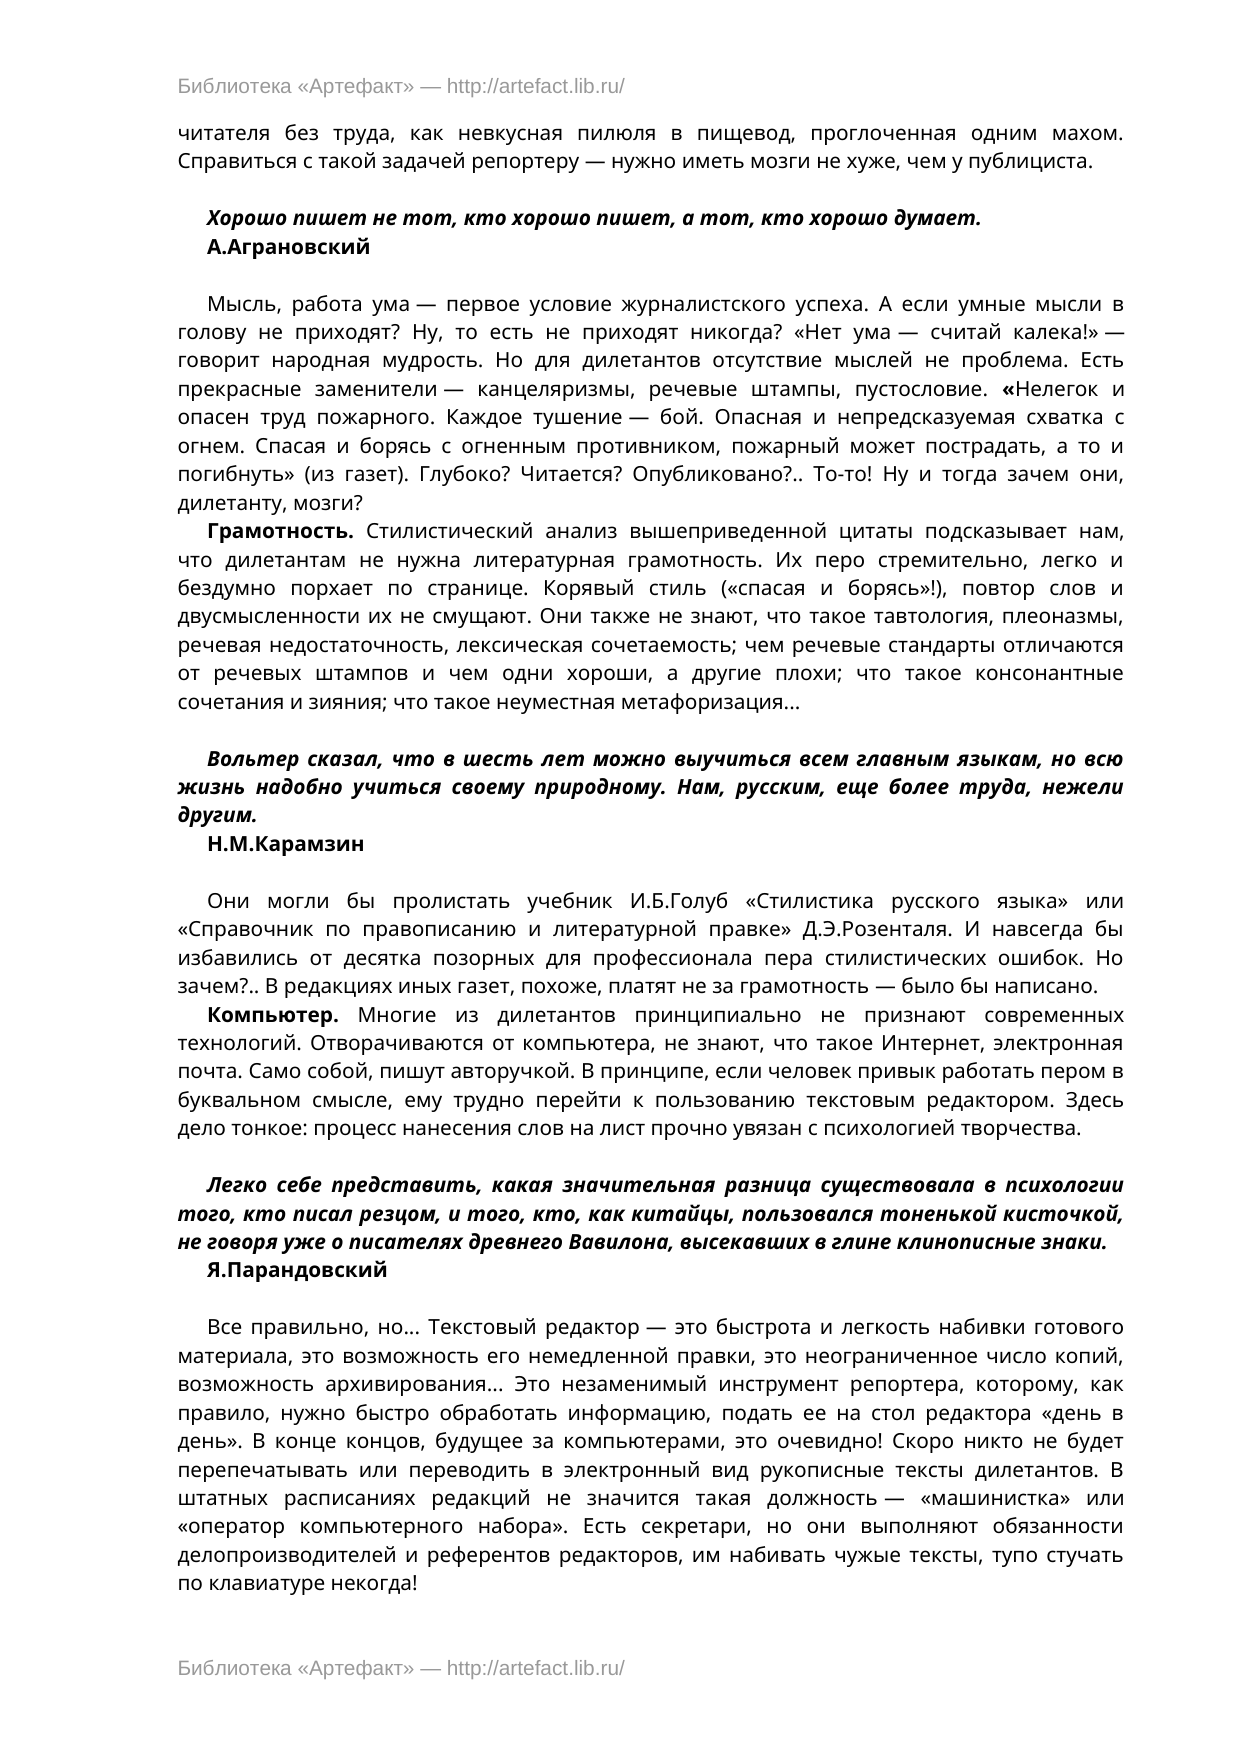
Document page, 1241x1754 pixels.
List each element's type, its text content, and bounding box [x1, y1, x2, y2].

text Мысль, работа ума — первое условие журналистского успеха. А если умные мысли в голову не приходят? Ну, то есть не приходят никогда? «Нет ума — считай калека!» — говорит народная мудрость. Но для дилетантов отсутствие мыслей не проблема. Есть прекрасные заменители — канцеляризмы, речевые штампы, пустословие. «Нелегок и опасен труд пожарного. Каждое тушение — бой. Опасная и непредсказуемая схватка с огнем. Спасая и борясь с огненным противником, пожарный может пострадать, а то и погибнуть» (из газет). Глубоко? Читается? Опубликовано?.. То-то! Ну и тогда зачем они, дилетанту, мозги? [177, 289, 1125, 516]
text Грамотность. Стилистический анализ вышеприведенной цитаты подсказывает нам, что дилетантам не нужна литературная грамотность. Их перо стремительно, легко и бездумно порхает по странице. Корявый стиль («спасая и борясь»!), повтор слов и двусмысленности их не смущают. Они также не знают, что такое тавтология, плеоназмы, речевая недостаточность, лексическая сочетаемость; чем речевые стандарты отличаются от речевых штампов и чем одни хороши, а другие плохи; что такое консонантные сочетания и зияния; что такое неуместная метафоризация... [177, 516, 1125, 715]
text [177, 118, 1125, 175]
text Компьютер. Многие из дилетантов принципиально не признают современных технологий. Отворачиваются от компьютера, не знают, что такое Интернет, электронная почта. Само собой, пишут авторучкой. В принципе, если человек привык работать пером в буквальном смысле, ему трудно перейти к пользованию текстовым редактором. Здесь дело тонкое: процесс нанесения слов на лист прочно увязан с психологией творчества. [177, 1000, 1125, 1142]
text Н.М.Карамзин [177, 829, 1125, 857]
text А.Аграновский [177, 232, 1125, 260]
text Хорошо пишет не тот, кто хорошо пишет, а тот, кто хорошо думает. [177, 203, 1125, 232]
text Я.Парандовский [177, 1256, 1125, 1284]
text Они могли бы пролистать учебник И.Б.Голуб «Стилистика русского языка» или «Справочник по правописанию и литературной правке» Д.Э.Розенталя. И навсегда бы избавились от десятка позорных для профессионала пера стилистических ошибок. Но зачем?.. В редакциях иных газет, похоже, платят не за грамотность — было бы написано. [177, 886, 1125, 1000]
text Вольтер сказал, что в шесть лет можно выучиться всем главным языкам, но всю жизнь надобно учиться своему природному. Нам, русским, еще более труда, нежели другим. [177, 744, 1125, 829]
text Легко себе представить, какая значительная разница существовала в психологии того, кто писал резцом, и того, кто, как китайцы, пользовался тоненькой кисточкой, не говоря уже о писателях древнего Вавилона, высекавших в глине клинописные знаки. [177, 1170, 1125, 1256]
text Все правильно, но... Текстовый редактор — это быстрота и легкость набивки готового материала, это возможность его немедленной правки, это неограниченное число копий, возможность архивирования... Это незаменимый инструмент репортера, которому, как правило, нужно быстро обработать информацию, подать ее на стол редактора «день в день». В конце концов, будущее за компьютерами, это очевидно! Скоро никто не будет перепечатывать или переводить в электронный вид рукописные тексты дилетантов. В штатных расписаниях редакций не значится такая должность — «машинистка» или «оператор компьютерного набора». Есть секретари, но они выполняют обязанности делопроизводителей и референтов редакторов, им набивать чужые тексты, тупо стучать по клавиатуре некогда! [177, 1312, 1125, 1597]
